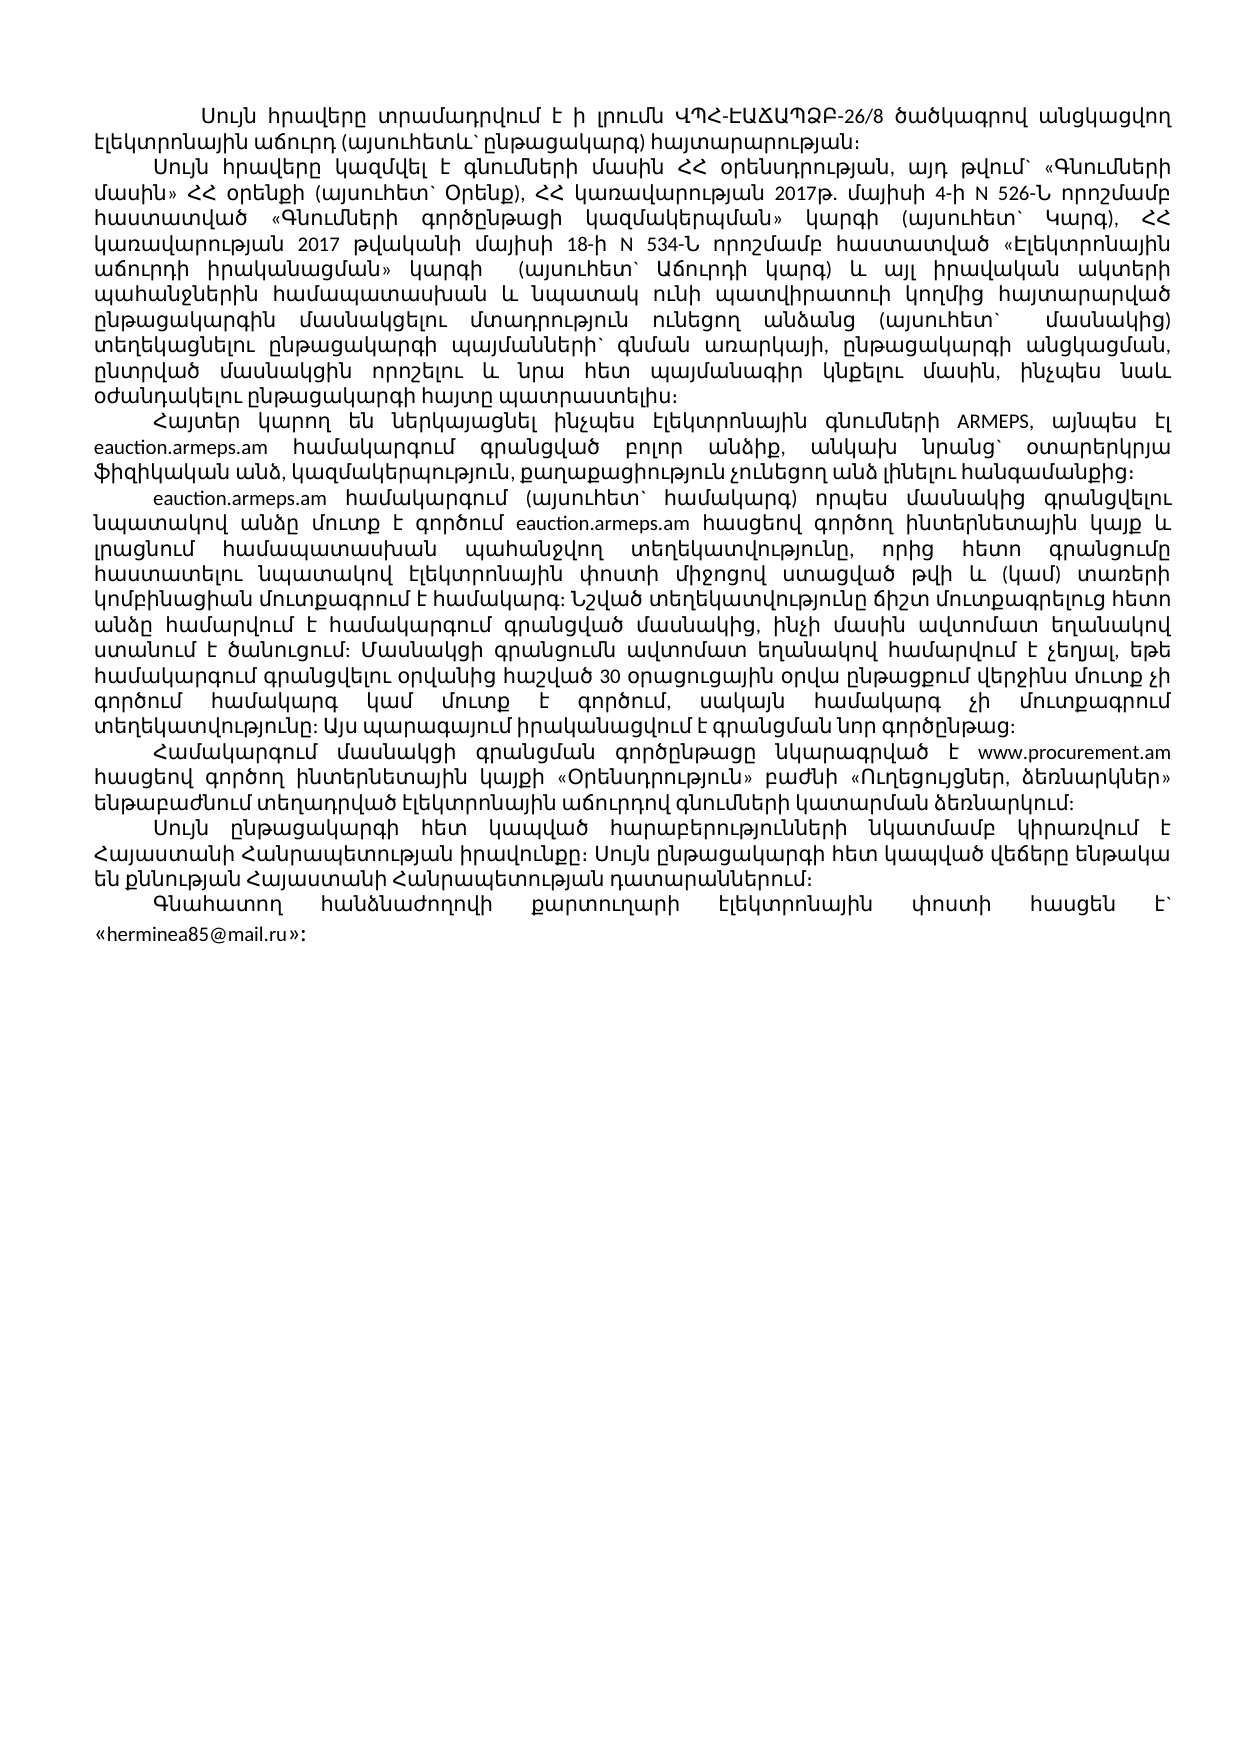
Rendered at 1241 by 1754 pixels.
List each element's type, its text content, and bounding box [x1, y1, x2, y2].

text Գնահատող հանձնաժողովի քարտուղարի էլեկտրոնային փոստի հասցեն է` «herminea85@mail.ru»: [94, 892, 1171, 948]
text eauction.armeps.am համակարգում (այսուհետ` համակարգ) որպես մասնակից գրանցվելու նպատակով անձը մուտք է գործում eauction.armeps.am հասցեով գործող ինտերնետային կայք և լրացնում համապատասխան պահանջվող տեղեկատվությունը, որից հետո գրանցումը հաստատելու նպատակով էլեկտրոնային փոստի միջոցով ստացված թվի և (կամ) տառերի կոմբինացիան մուտքագրում է համակարգ: Նշված տեղեկատվությունը ճիշտ մուտքագրելուց հետո անձը համարվում է համակարգում գրանցված մասնակից, ինչի մասին ավտոմատ եղանակով ստանում է ծանուցում: Մասնակցի գրանցումն ավտոմատ եղանակով համարվում է չեղյալ, եթե համակարգում գրանցվելու օրվանից հաշված 30 օրացուցային օրվա ընթացքում վերջինս մուտք չի գործում համակարգ կամ մուտք է գործում, սակայն համակարգ չի մուտքագրում տեղեկատվությունը: Այս պարագայում իրականացվում է գրանցման նոր գործընթաց: [94, 485, 1171, 739]
text Սույն ընթացակարգի հետ կապված հարաբերությունների նկատմամբ կիրառվում է Հայաստանի Հանրապետության իրավունքը։ Սույն ընթացակարգի հետ կապված վեճերը ենթակա են քննության Հայաստանի Հանրապետության դատարաններում։ [94, 815, 1171, 892]
text Համակարգում մասնակցի գրանցման գործընթացը նկարագրված է www.procurement.am հասցեով գործող ինտերնետային կայքի «Օրենսդրություն» բաժնի «Ուղեցույցներ, ձեռնարկներ» ենթաբաժնում տեղադրված էլեկտրոնային աճուրդով գնումների կատարման ձեռնարկում: [94, 739, 1171, 815]
text Հայտեր կարող են ներկայացնել ինչպես էլեկտրոնային գնումների ARMEPS, այնպես էլ eauction.armeps.am համակարգում գրանցված բոլոր անձիք, անկախ նրանց` օտարերկրյա ֆիզիկական անձ, կազմակերպություն, քաղաքացիություն չունեցող անձ լինելու հանգամանքից։ [94, 409, 1171, 485]
text Սույն հրավերը կազմվել է գնումների մասին ՀՀ օրենսդրության, այդ թվում` «Գնումների մասին» ՀՀ օրենքի (այսուհետ` Օրենք), ՀՀ կառավարության 2017թ. մայիսի 4-ի N 526-Ն որոշմամբ հաստատված «Գնումների գործընթացի կազմակերպման» կարգի (այսուհետ` Կարգ), ՀՀ կառավարության 2017 թվականի մայիսի 18-ի N 534-Ն որոշմամբ հաստատված «Էլեկտրոնային աճուրդի իրականացման» կարգի (այսուհետ` Աճուրդի կարգ) և այլ իրավական ակտերի պահանջներին համապատասխան և նպատակ ունի պատվիրատուի կողմից հայտարարված ընթացակարգին մասնակցելու մտադրություն ունեցող անձանց (այսուհետ` մասնակից) տեղեկացնելու ընթացակարգի պայմանների` գնման առարկայի, ընթացակարգի անցկացման, ընտրված մասնակցին որոշելու և նրա հետ պայմանագիր կնքելու մասին, ինչպես նաև օժանդակելու ընթացակարգի հայտը պատրաստելիս։ [94, 154, 1171, 409]
text Սույն հրավերը տրամադրվում է ի լրումն ՎՊՀ-ԷԱՃԱՊՁԲ-26/8 ծածկագրով անցկացվող էլեկտրոնային աճուրդ (այսուհետև` ընթացակարգ) հայտարարության։ [94, 104, 1171, 154]
